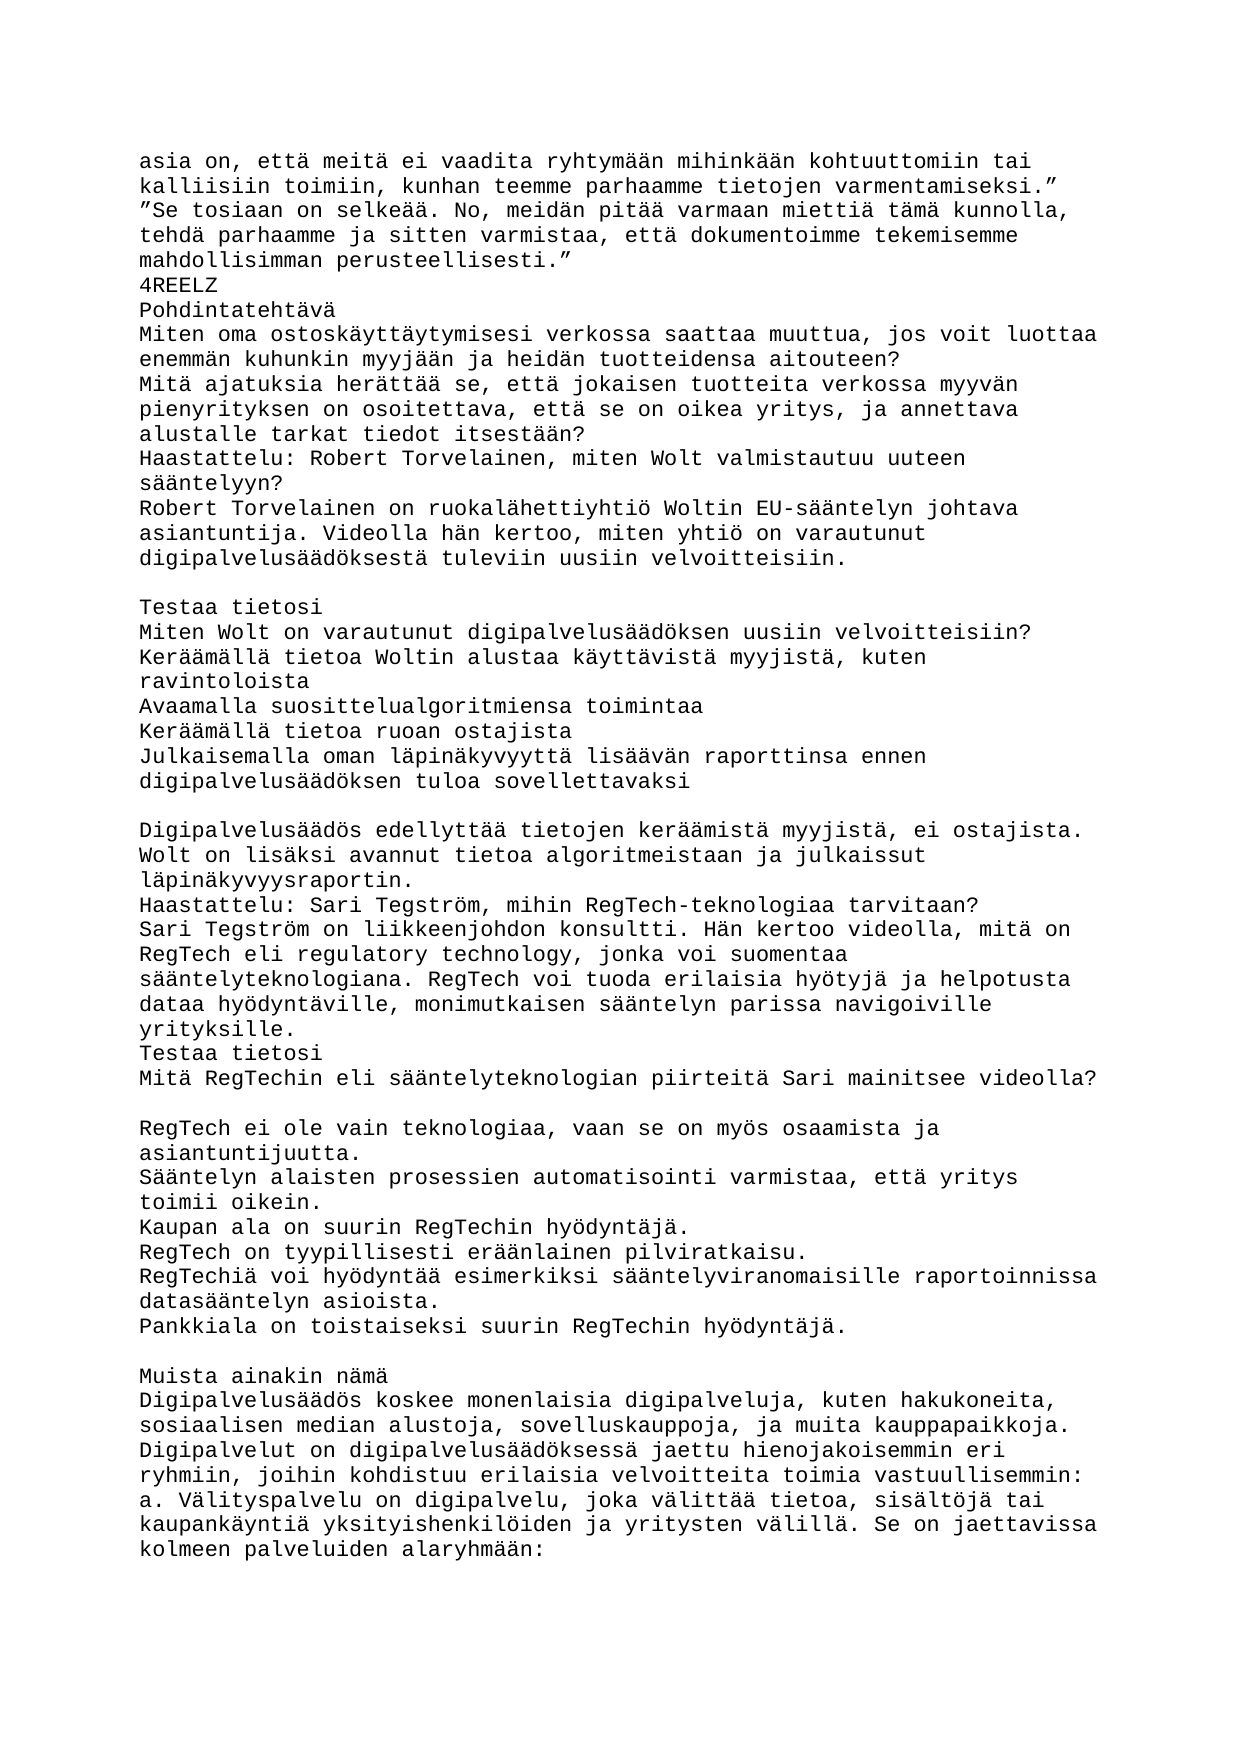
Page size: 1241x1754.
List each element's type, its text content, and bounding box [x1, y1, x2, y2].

text Sari Tegström on liikkeenjohdon konsultti. Hän kertoo videolla, mitä on RegTech eli regulatory technology, jonka voi suomentaa sääntelyteknologiana. RegTech voi tuoda erilaisia hyötyjä ja helpotusta dataa hyödyntäville, monimutkaisen sääntelyn parissa navigoiville yrityksille. [139, 918, 1101, 1042]
text Avaamalla suosittelualgoritmiensa toimintaa [139, 695, 1101, 720]
text Haastattelu: Robert Torvelainen, miten Wolt valmistautuu uuteen sääntelyyn? [139, 447, 1101, 497]
text Digipalvelusäädös edellyttää tietojen keräämistä myyjistä, ei ostajista. Wolt on lisäksi avannut tietoa algoritmeistaan ja julkaissut läpinäkyvyysraportin. [139, 819, 1101, 894]
text 4REELZ [139, 274, 1101, 299]
text Testaa tietosi [139, 596, 1101, 621]
text Keräämällä tietoa ruoan ostajista [139, 720, 1101, 745]
text Sääntelyn alaisten prosessien automatisointi varmistaa, että yritys toimii oikein. [139, 1166, 1101, 1216]
text Muista ainakin nämä [139, 1365, 1101, 1389]
text RegTechiä voi hyödyntää esimerkiksi sääntelyviranomaisille raportoinnissa datasääntelyn asioista. [139, 1266, 1101, 1315]
text Mitä RegTechin eli sääntelyteknologian piirteitä Sari mainitsee videolla? [139, 1067, 1101, 1092]
text Miten oma ostoskäyttäytymisesi verkossa saattaa muuttua, jos voit luottaa enemmän kuhunkin myyjään ja heidän tuotteidensa aitouteen? [139, 323, 1101, 373]
text Pohdintatehtävä [139, 299, 1101, 323]
text Digipalvelusäädös koskee monenlaisia digipalveluja, kuten hakukoneita, sosiaalisen median alustoja, sovelluskauppoja, ja muita kauppapaikkoja. Digipalvelut on digipalvelusäädöksessä jaettu hienojakoisemmin eri ryhmiin, joihin kohdistuu erilaisia velvoitteita toimia vastuullisemmin: [139, 1389, 1101, 1489]
text Haastattelu: Sari Tegström, mihin RegTech-teknologiaa tarvitaan? [139, 894, 1101, 918]
text Kaupan ala on suurin RegTechin hyödyntäjä. [139, 1216, 1101, 1241]
text Miten Wolt on varautunut digipalvelusäädöksen uusiin velvoitteisiin? [139, 621, 1101, 646]
text RegTech on tyypillisesti eräänlainen pilviratkaisu. [139, 1241, 1101, 1266]
text Testaa tietosi [139, 1042, 1101, 1067]
text Julkaisemalla oman läpinäkyvyyttä lisäävän raporttinsa ennen digipalvelusäädöksen tuloa sovellettavaksi [139, 745, 1101, 794]
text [139, 150, 1101, 199]
text RegTech ei ole vain teknologiaa, vaan se on myös osaamista ja asiantuntijuutta. [139, 1117, 1101, 1166]
text ”Se tosiaan on selkeää. No, meidän pitää varmaan miettiä tämä kunnolla, tehdä parhaamme ja sitten varmistaa, että dokumentoimme tekemisemme mahdollisimman perusteellisesti.” [139, 199, 1101, 274]
text a. Välityspalvelu on digipalvelu, joka välittää tietoa, sisältöjä tai kaupankäyntiä yksityishenkilöiden ja yritysten välillä. Se on jaettavissa kolmeen palveluiden alaryhmään: [139, 1489, 1101, 1563]
text Keräämällä tietoa Woltin alustaa käyttävistä myyjistä, kuten ravintoloista [139, 646, 1101, 695]
text Mitä ajatuksia herättää se, että jokaisen tuotteita verkossa myyvän pienyrityksen on osoitettava, että se on oikea yritys, ja annettava alustalle tarkat tiedot itsestään? [139, 373, 1101, 447]
text Pankkiala on toistaiseksi suurin RegTechin hyödyntäjä. [139, 1315, 1101, 1340]
text Robert Torvelainen on ruokalähettiyhtiö Woltin EU-sääntelyn johtava asiantuntija. Videolla hän kertoo, miten yhtiö on varautunut digipalvelusäädöksestä tuleviin uusiin velvoitteisiin. [139, 497, 1101, 571]
